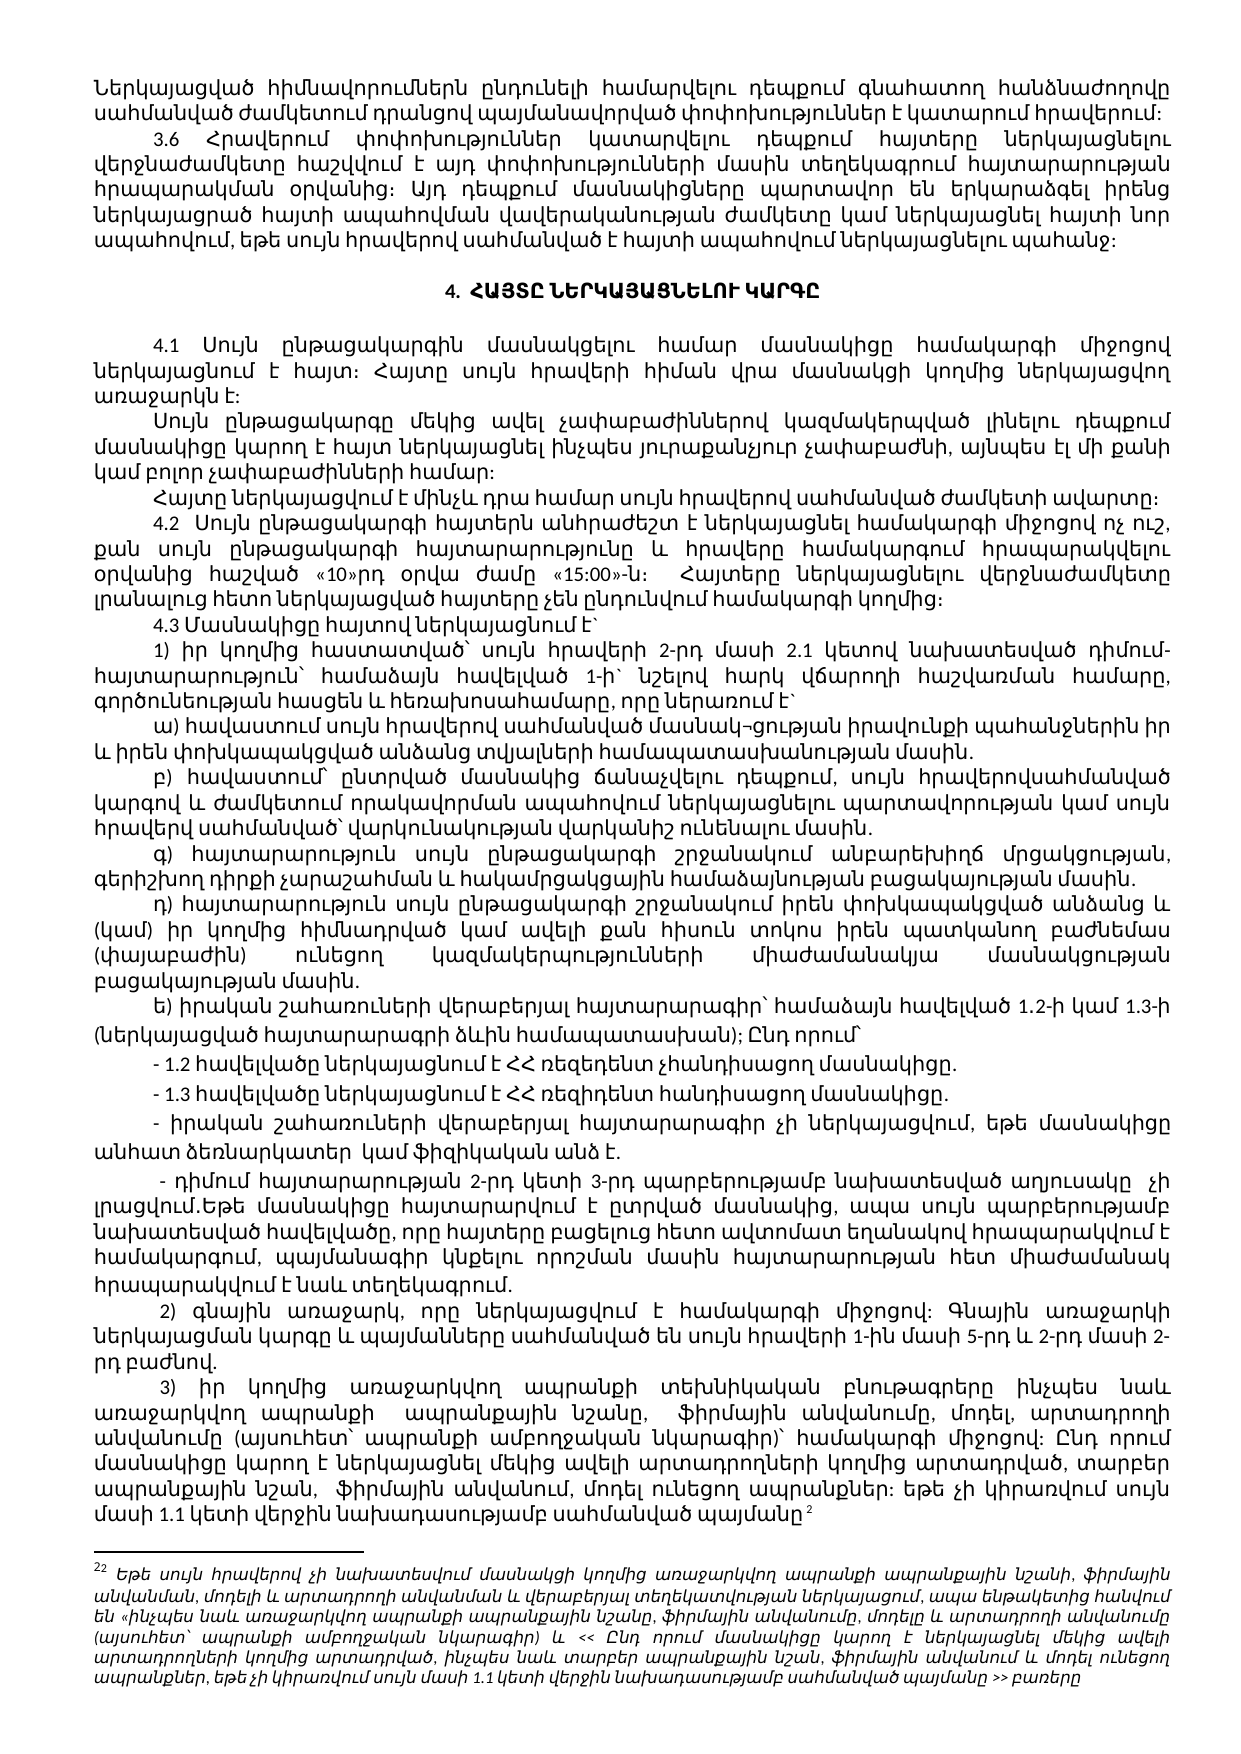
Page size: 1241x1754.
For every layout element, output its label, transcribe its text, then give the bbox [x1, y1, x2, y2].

text - 1.3 հավելվածը ներկայացնում է ՀՀ ռեզիդենտ հանդիսացող մասնակիցը. [94, 1081, 1171, 1106]
text դ) հայտարարություն սույն ընթացակարգի շրջանակում իրեն փոխկապակցված անձանց և (կամ) իր կողմից հիմնադրված կամ ավելի քան հիսուն տոկոս իրեն պատկանող բաժնեմաս (փայաբաժին) ունեցող կազմակերպությունների միաժամանակյա մասնակցության բացակայության մասին. [94, 892, 1171, 993]
text Հայտը ներկայացվում է մինչև դրա համար սույն հրավերով սահմանված ժամկետի ավարտը։ [94, 485, 1171, 510]
text Սույն ընթացակարգը մեկից ավել չափաբաժիններով կազմակերպված լինելու դեպքում մասնակիցը կարող է հայտ ներկայացնել ինչպես յուրաքանչյուր չափաբաժնի, այնպես էլ մի քանի կամ բոլոր չափաբաժինների համար: [94, 409, 1171, 485]
text 1) իր կողմից հաստատված՝ սույն հրավերի 2-րդ մասի 2.1 կետով նախատեսված դիմում-հայտարարություն՝ համաձայն հավելված 1-ի` նշելով հարկ վճարողի հաշվառման համարը, գործունեության հասցեն և հեռախոսահամարը, որը ներառում է` [94, 637, 1171, 714]
text բ) հավաստում՝ ընտրված մասնակից ճանաչվելու դեպքում, սույն հրավերովսահմանված կարգով և ժամկետում որակավորման ապահովում ներկայացնելու պարտավորության կամ սույն հրավերվ սահմանված՝ վարկունակության վարկանիշ ունենալու մասին. [94, 764, 1171, 841]
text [94, 75, 1171, 126]
text 2) գնային առաջարկ, որը ներկայացվում է համակարգի միջոցով: Գնային առաջարկի ներկայացման կարգը և պայմանները սահմանված են սույն հրավերի 1-ին մասի 5-րդ և 2-րդ մասի 2-րդ բաժնով. [94, 1298, 1171, 1374]
text ա) հավաստում սույն հրավերով սահմանված մասնակ¬ցության իրավունքի պահանջներին իր և իրեն փոխկապակցված անձանց տվյալների համապատասխանության մասին. [94, 714, 1171, 764]
text - դիմում հայտարարության 2-րդ կետի 3-րդ պարբերությամբ նախատեսված աղյուսակը չի լրացվում․Եթե մասնակիցը հայտարարվում է ըտրված մասնակից, ապա սույն պարբերությամբ նախատեսված հավելվածը, որը հայտերը բացելուց հետո ավտոմատ եղանակով հրապարակվում է համակարգում, պայմանագիր կնքելու որոշման մասին հայտարարության հետ միաժամանակ հրապարակվում է նաև տեղեկագրում. [94, 1168, 1171, 1298]
text գ) հայտարարություն սույն ընթացակարգի շրջանակում անբարեխիղճ մրցակցության, գերիշխող դիրքի չարաշահման և հակամրցակցային համաձայնության բացակայության մասին. [94, 841, 1171, 892]
text 4.3 Մասնակիցը հայտով ներկայացնում է` [94, 612, 1171, 637]
text ե) իրական շահառուների վերաբերյալ հայտարարագիր՝ համաձայն հավելված 1․2-ի կամ 1.3-ի (ներկայացված հայտարարագրի ձևին համապատասխան); Ընդ որում՝ [94, 993, 1171, 1048]
text 3.6 Հրավերում փոփոխություններ կատարվելու դեպքում հայտերը ներկայացնելու վերջնաժամկետը հաշվվում է այդ փոփոխությունների մասին տեղեկագրում հայտարարության հրապարակման օրվանից։ Այդ դեպքում մասնակիցները պարտավոր են երկարաձգել իրենց ներկայացրած հայտի ապահովման վավերականության ժամկետը կամ ներկայացնել հայտի նոր ապահովում, եթե սույն հրավերով սահմանված է հայտի ապահովում ներկայացնելու պահանջ: [94, 126, 1171, 253]
text - իրական շահառուների վերաբերյալ հայտարարագիր չի ներկայացվում, եթե մասնակիցը անհատ ձեռնարկատեր կամ ֆիզիկական անձ է. [94, 1110, 1171, 1164]
text 4.1 Սույն ընթացակարգին մասնակցելու համար մասնակիցը համակարգի միջոցով ներկայացնում է հայտ։ Հայտը սույն հրավերի հիման վրա մասնակցի կողմից ներկայացվող առաջարկն է: [94, 332, 1171, 409]
text 3) իր կողմից առաջարկվող ապրանքի տեխնիկական բնութագրերը ինչպես նաև առաջարկվող ապրանքի ապրանքային նշանը, ֆիրմային անվանումը, մոդել, արտադրողի անվանումը (այսուհետ՝ ապրանքի ամբողջական նկարագիր)՝ համակարգի միջոցով: Ընդ որում մասնակիցը կարող է ներկայացնել մեկից ավելի արտադրողների կողմից արտադրված, տարբեր ապրանքային նշան, ֆիրմային անվանում, մոդել ունեցող ապրանքներ: եթե չի կիրառվում սույն մասի 1.1 կետի վերջին նախադասությամբ սահմանված պայմանը 2 [94, 1374, 1171, 1527]
text 4.2 Սույն ընթացակարգի հայտերն անհրաժեշտ է ներկայացնել համակարգի միջոցով ոչ ուշ, քան սույն ընթացակարգի հայտարարությունը և հրավերը համակարգում հրապարակվելու օրվանից հաշված «10»րդ օրվա ժամը «15:00»-ն։ Հայտերը ներկայացնելու վերջնաժամկետը լրանալուց հետո ներկայացված հայտերը չեն ընդունվում համակարգի կողմից։ [94, 510, 1171, 612]
text - 1.2 հավելվածը ներկայացնում է ՀՀ ռեզեդենտ չհանդիսացող մասնակիցը. [94, 1052, 1171, 1077]
text 4. ՀԱՅՏԸ ՆԵՐԿԱՅԱՑՆԵԼՈՒ ԿԱՐԳԸ [94, 278, 1171, 304]
